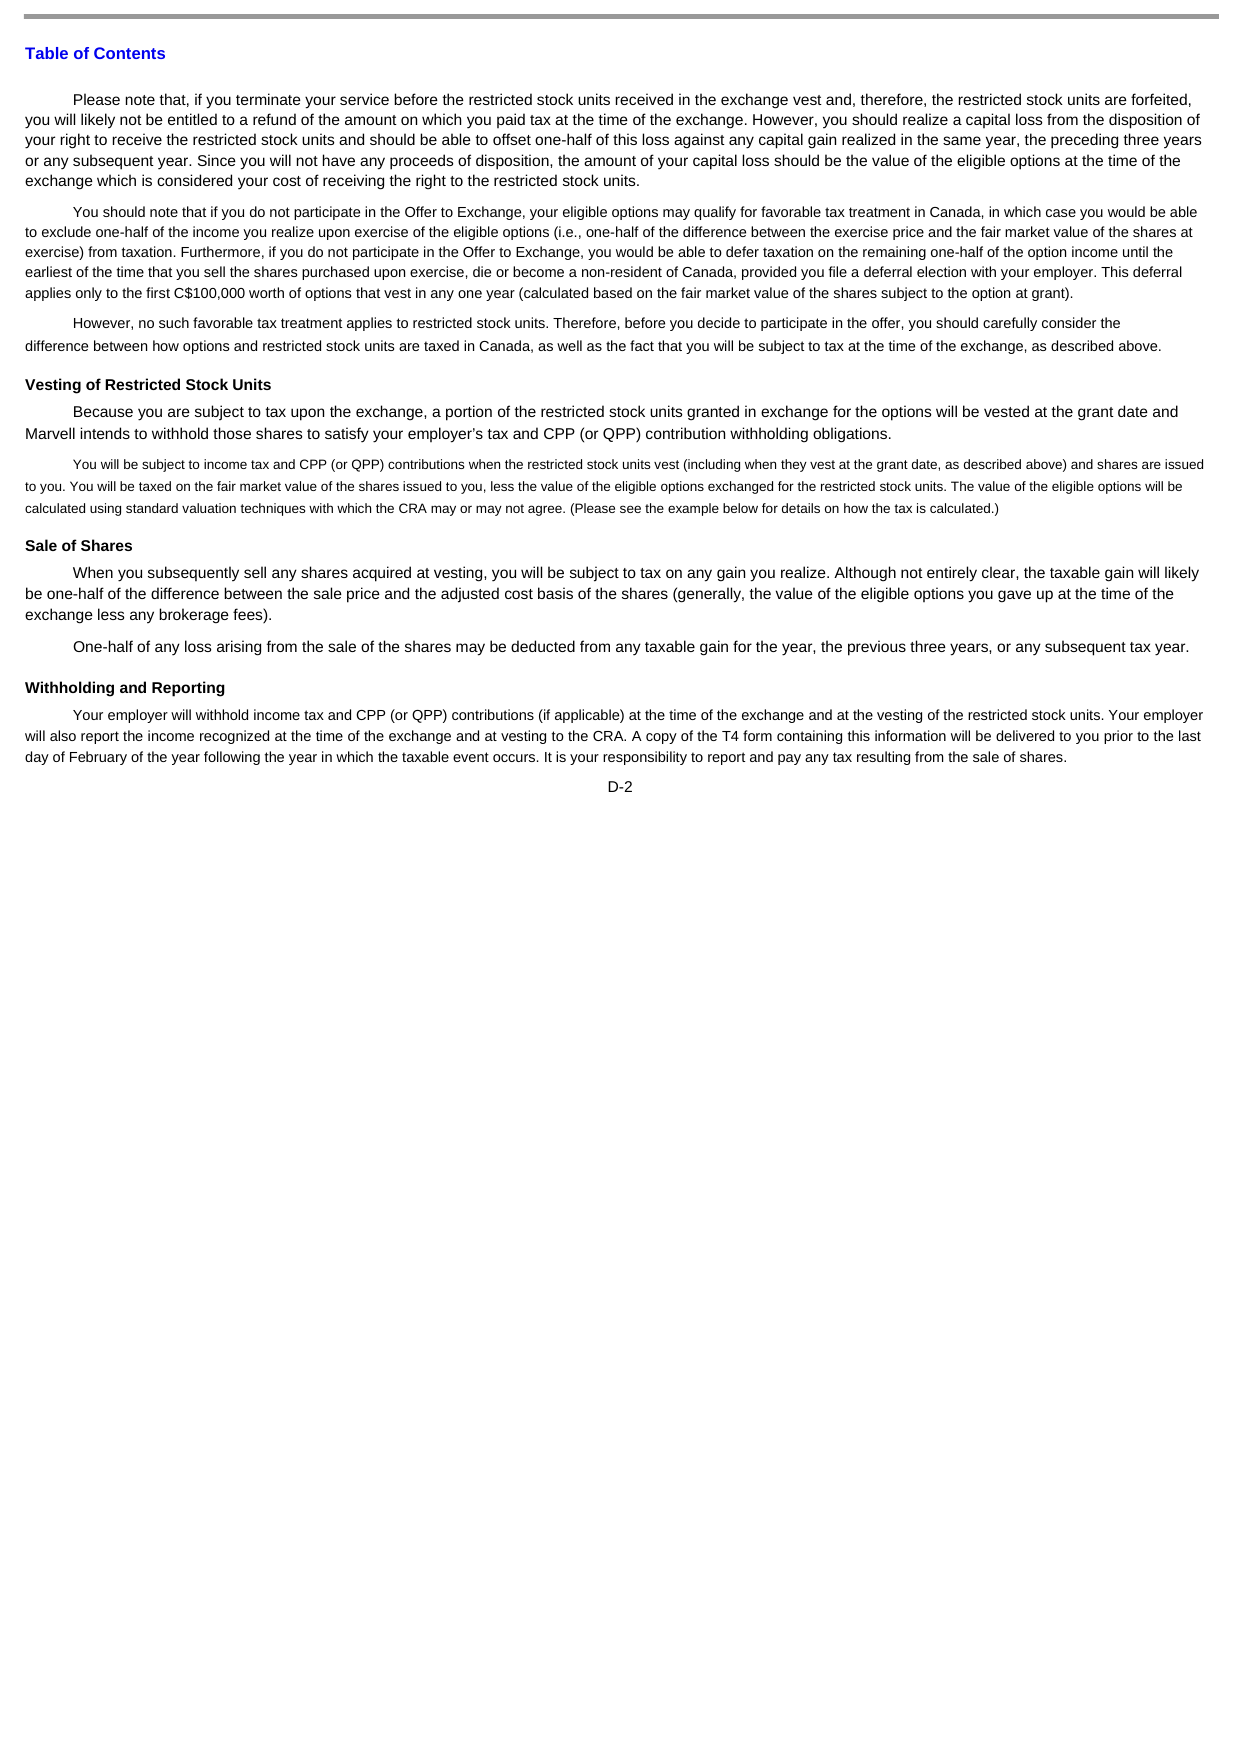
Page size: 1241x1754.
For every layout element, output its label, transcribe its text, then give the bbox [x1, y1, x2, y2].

text Table of Contents [25, 43, 1211, 63]
text Withholding and Reporting [25, 679, 1211, 697]
text Please note that, if you terminate your service before the restricted stock units received in the exchange vest and, therefore, the restricted stock units are forfeited, you will likely not be entitled to a refund of the amount on which you paid tax at the time of the exchange. However, you should realize a capital loss from the disposition of your right to receive the restricted stock units and should be able to offset one-half of this loss against any capital gain realized in the same year, the preceding three years or any subsequent year. Since you will not have any proceeds of disposition, the amount of your capital loss should be the value of the eligible options at the time of the exchange which is considered your cost of receiving the right to the restricted stock units. [25, 91, 1207, 189]
text Because you are subject to tax upon the exchange, a portion of the restricted stock units granted in exchange for the options will be vested at the grant date and Marvell intends to withhold those shares to satisfy your employer’s tax and CPP (or QPP) contribution withholding obligations. [25, 403, 1207, 443]
picture [23, 14, 1219, 19]
text However, no such favorable tax treatment applies to restricted stock units. Therefore, before you decide to participate in the offer, you should carefully consider the difference between how options and restricted stock units are taxed in Canada, as well as the fact that you will be subject to tax at the time of the exchange, as described above. [25, 315, 1182, 355]
text D-2 [25, 778, 1215, 796]
text You should note that if you do not participate in the Offer to Exchange, your eligible options may qualify for favorable tax treatment in Canada, in which case you would be able to exclude one-half of the income you realize upon exercise of the eligible options (i.e., one-half of the difference between the exercise price and the fair market value of the shares at exercise) from taxation. Furthermore, if you do not participate in the Offer to Exchange, you would be able to defer taxation on the remaining one-half of the option income until the earliest of the time that you sell the shares purchased upon exercise, die or become a non-resident of Canada, provided you file a deferral election with your employer. This deferral applies only to the first C$100,000 worth of options that vest in any one year (calculated based on the fair market value of the shares subject to the option at grant). [25, 203, 1201, 301]
text Your employer will withhold income tax and CPP (or QPP) contributions (if applicable) at the time of the exchange and at the vesting of the restricted stock units. Your employer will also report the income recognized at the time of the exchange and at vesting to the CRA. A copy of the T4 form containing this information will be delivered to you prior to the last day of February of the year following the year in which the taxable event occurs. It is your responsibility to report and pay any tax resulting from the sale of shares. [25, 706, 1205, 765]
text Sale of Shares [25, 537, 1211, 555]
text When you subsequently sell any shares acquired at vesting, you will be subject to tax on any gain you realize. Although not entirely clear, the taxable gain will likely be one-half of the difference between the sale price and the adjusted cost basis of the shares (generally, the value of the eligible options you gave up at the time of the exchange less any brokerage fees). [25, 564, 1201, 623]
text One-half of any loss arising from the sale of the shares may be deducted from any taxable gain for the year, the previous three years, or any subsequent tax year. [73, 637, 1211, 656]
text Vesting of Restricted Stock Units [25, 376, 1211, 394]
text You will be subject to income tax and CPP (or QPP) contributions when the restricted stock units vest (including when they vest at the grant date, as described above) and shares are issued to you. You will be taxed on the fair market value of the shares issued to you, less the value of the eligible options exchanged for the restricted stock units. The value of the eligible options will be calculated using standard valuation techniques with which the CRA may or may not agree. (Please see the example below for details on how the tax is calculated.) [25, 457, 1211, 516]
